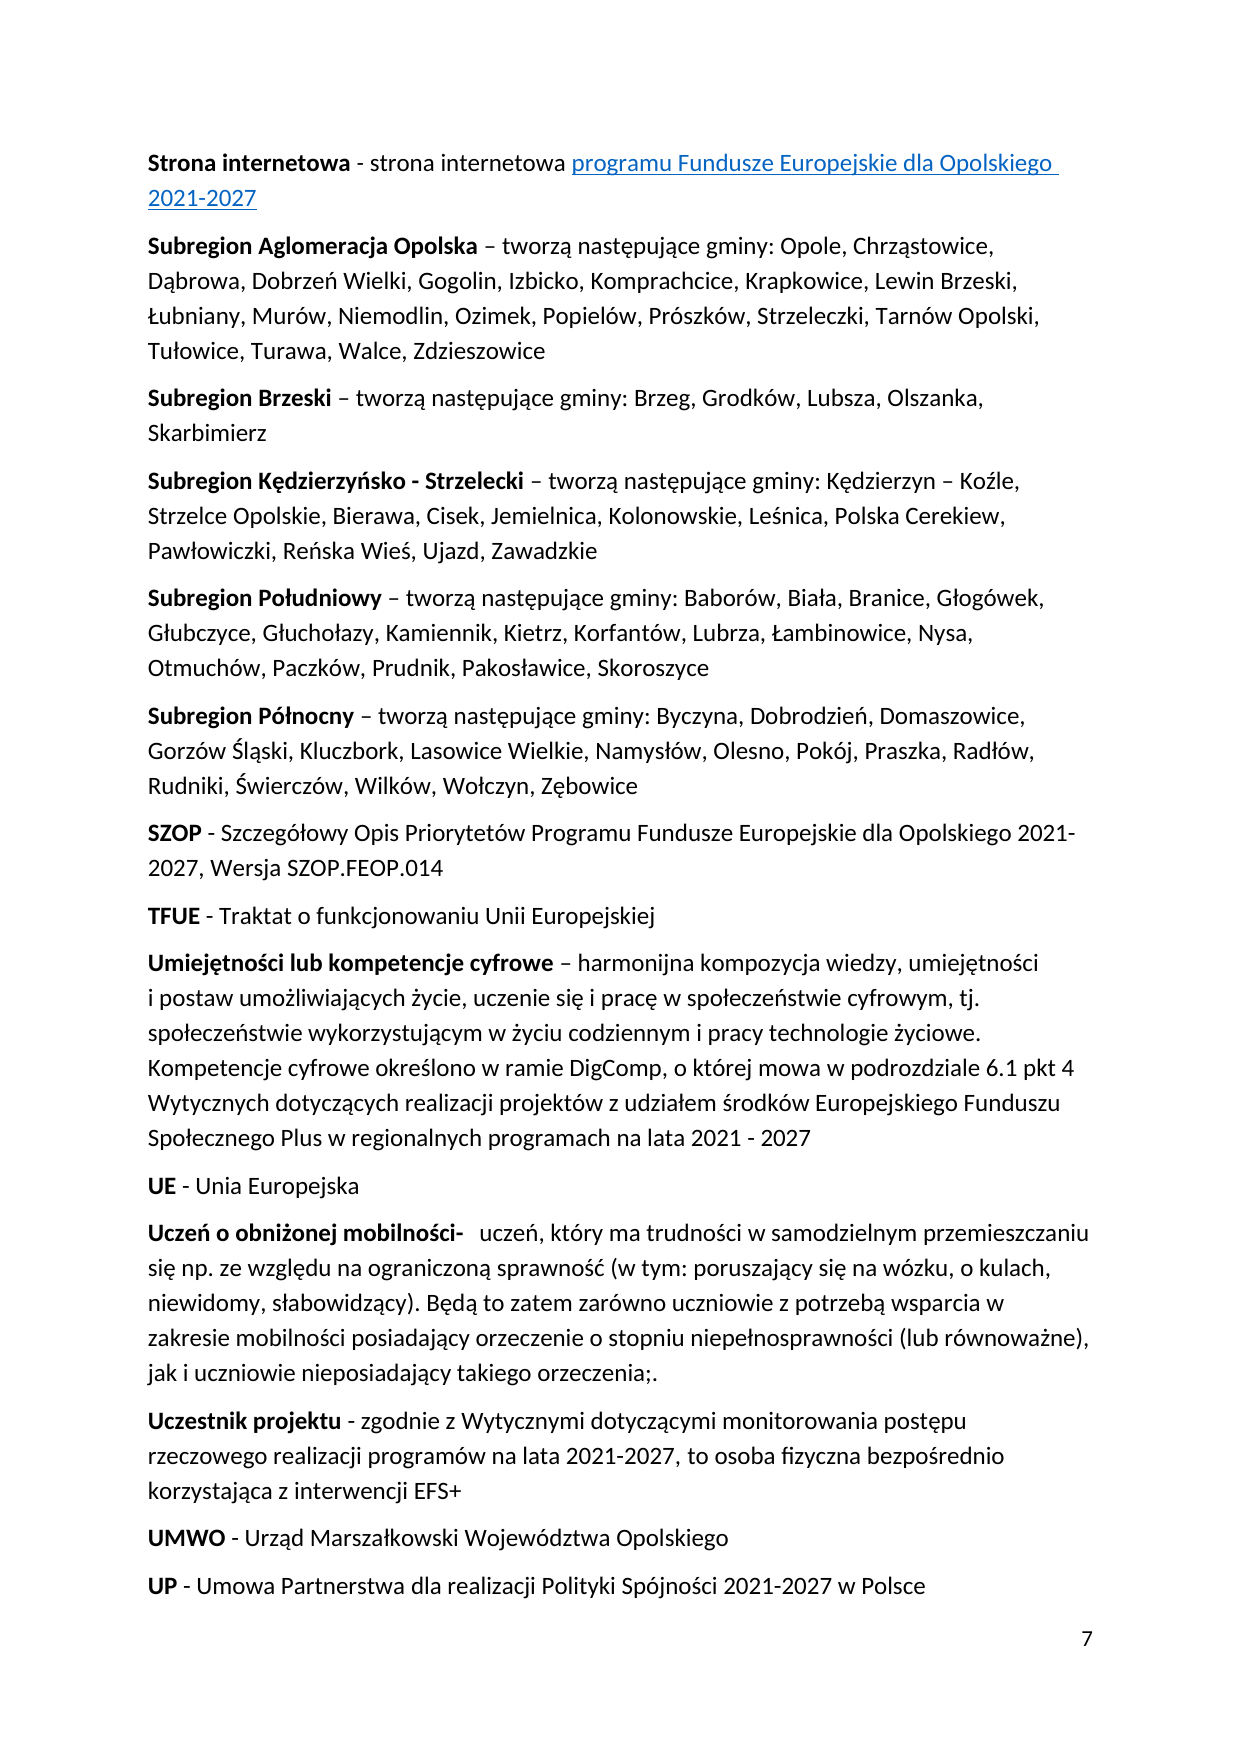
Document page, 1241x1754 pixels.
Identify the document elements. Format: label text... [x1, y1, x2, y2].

text TFUE - Traktat o funkcjonowaniu Unii Europejskiej [148, 900, 1093, 931]
text Subregion Północny – tworzą następujące gminy: Byczyna, Dobrodzień, Domaszowice, Gorzów Śląski, Kluczbork, Lasowice Wielkie, Namysłów, Olesno, Pokój, Praszka, Radłów, Rudniki, Świerczów, Wilków, Wołczyn, Zębowice [148, 700, 1093, 801]
text Uczeń o obniżonej mobilności- uczeń, który ma trudności w samodzielnym przemieszczaniu się np. ze względu na ograniczoną sprawność (w tym: poruszający się na wózku, o kulach, niewidomy, słabowidzący). Będą to zatem zarówno uczniowie z potrzebą wsparcia w zakresie mobilności posiadający orzeczenie o stopniu niepełnosprawności (lub równoważne), jak i uczniowie nieposiadający takiego orzeczenia;. [148, 1218, 1093, 1388]
text UE - Unia Europejska [148, 1170, 1093, 1201]
text Subregion Aglomeracja Opolska – tworzą następujące gminy: Opole, Chrząstowice, Dąbrowa, Dobrzeń Wielki, Gogolin, Izbicko, Komprachcice, Krapkowice, Lewin Brzeski, Łubniany, Murów, Niemodlin, Ozimek, Popielów, Prószków, Strzeleczki, Tarnów Opolski, Tułowice, Turawa, Walce, Zdzieszowice [148, 230, 1093, 366]
text Strona internetowa - strona internetowa programu Fundusze Europejskie dla Opolskiego 2021-2027 [148, 148, 1093, 213]
text Subregion Południowy – tworzą następujące gminy: Baborów, Biała, Branice, Głogówek, Głubczyce, Głuchołazy, Kamiennik, Kietrz, Korfantów, Lubrza, Łambinowice, Nysa, Otmuchów, Paczków, Prudnik, Pakosławice, Skoroszyce [148, 583, 1093, 683]
text Umiejętności lub kompetencje cyfrowe – harmonijna kompozycja wiedzy, umiejętności i postaw umożliwiających życie, uczenie się i pracę w społeczeństwie cyfrowym, tj. społeczeństwie wykorzystującym w życiu codziennym i pracy technologie życiowe. Kompetencje cyfrowe określono w ramie DigComp, o której mowa w podrozdziale 6.1 pkt 4 Wytycznych dotyczących realizacji projektów z udziałem środków Europejskiego Funduszu Społecznego Plus w regionalnych programach na lata 2021 - 2027 [148, 948, 1093, 1153]
text Subregion Brzeski – tworzą następujące gminy: Brzeg, Grodków, Lubsza, Olszanka, Skarbimierz [148, 383, 1093, 448]
text UP - Umowa Partnerstwa dla realizacji Polityki Spójności 2021-2027 w Polsce [148, 1570, 1093, 1601]
text Subregion Kędzierzyńsko - Strzelecki – tworzą następujące gminy: Kędzierzyn – Koźle, Strzelce Opolskie, Bierawa, Cisek, Jemielnica, Kolonowskie, Leśnica, Polska Cerekiew, Pawłowiczki, Reńska Wieś, Ujazd, Zawadzkie [148, 465, 1093, 566]
text SZOP - Szczegółowy Opis Priorytetów Programu Fundusze Europejskie dla Opolskiego 2021-2027, Wersja SZOP.FEOP.014 [148, 818, 1093, 883]
text UMWO - Urząd Marszałkowski Województwa Opolskiego [148, 1523, 1093, 1553]
text Uczestnik projektu - zgodnie z Wytycznymi dotyczącymi monitorowania postępu rzeczowego realizacji programów na lata 2021-2027, to osoba fizyczna bezpośrednio korzystająca z interwencji EFS+ [148, 1405, 1093, 1506]
